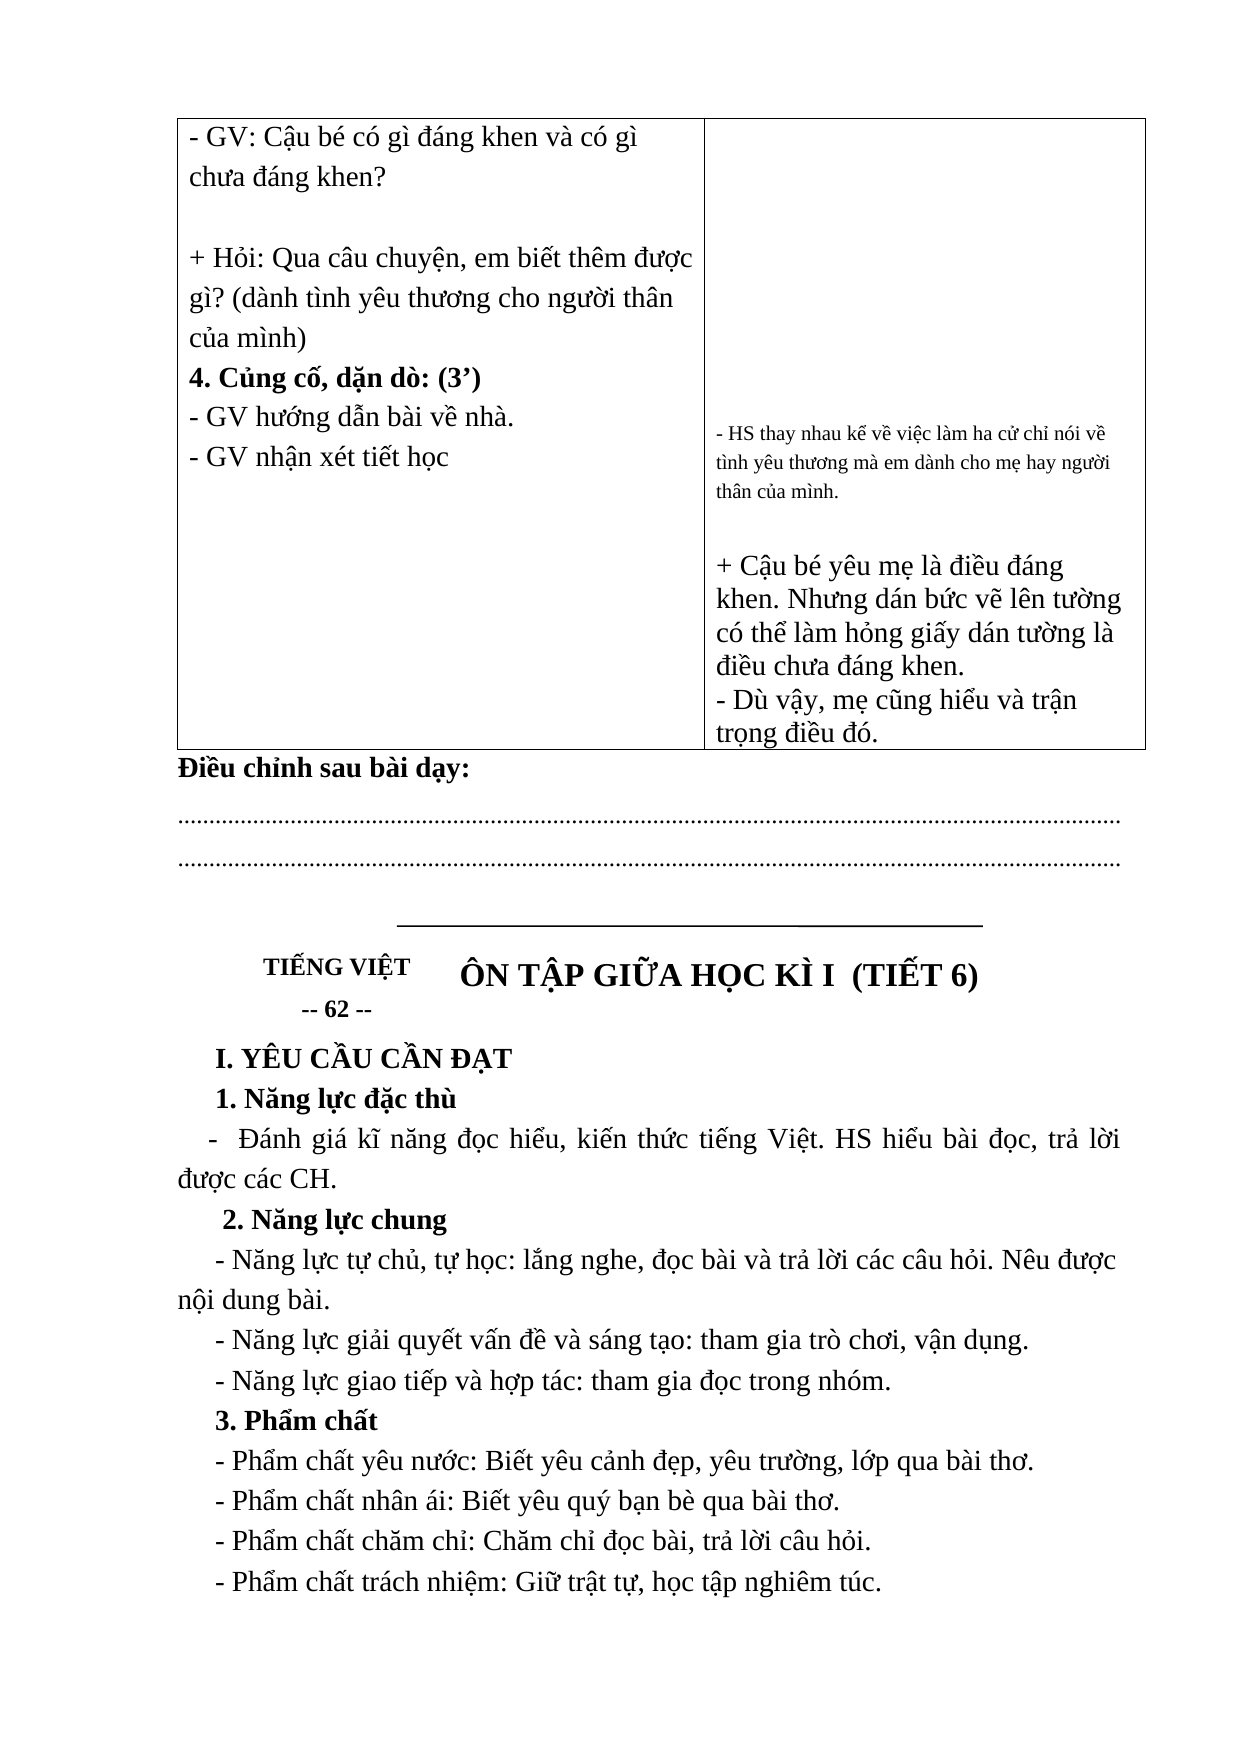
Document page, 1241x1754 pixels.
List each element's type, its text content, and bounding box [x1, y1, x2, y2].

text - Đánh giá kĩ năng đọc hiểu, kiến thức tiếng Việt. HS hiểu bài đọc, trả lời được các CH. [177, 1121, 1122, 1195]
text - Năng lực giao tiếp và hợp tác: tham gia đọc trong nhóm. [177, 1363, 1122, 1396]
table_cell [705, 119, 1145, 749]
text - Năng lực tự chủ, tự học: lắng nghe, đọc bài và trả lời các câu hỏi. Nêu được nội dung bài. [177, 1242, 1122, 1316]
text ÔN TẬP GIỮA HỌC KÌ I (TIẾT 6) [177, 955, 1122, 993]
text I. YÊU CẦU CẦN ĐẠT [177, 1041, 1122, 1074]
text 2. Năng lực chung [177, 1202, 1122, 1235]
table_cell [178, 119, 704, 749]
text - Phẩm chất chăm chỉ: Chăm chỉ đọc bài, trả lời câu hỏi. [177, 1523, 1122, 1557]
text 3. Phẩm chất [177, 1403, 1122, 1436]
text - Phẩm chất nhân ái: Biết yêu quý bạn bè qua bài thơ. [177, 1483, 1122, 1517]
text 1. Năng lực đặc thù [177, 1081, 1122, 1115]
text Điều chỉnh sau bài dạy: [177, 750, 1122, 784]
text - Năng lực giải quyết vấn đề và sáng tạo: tham gia trò chơi, vận dụng. [177, 1322, 1122, 1356]
text .............................................................................................................................................................................................................................................................................................................. [177, 800, 1122, 872]
text - Phẩm chất trách nhiệm: Giữ trật tự, học tập nghiêm túc. [177, 1564, 1122, 1597]
text - Phẩm chất yêu nước: Biết yêu cảnh đẹp, yêu trường, lớp qua bài thơ. [177, 1443, 1122, 1477]
